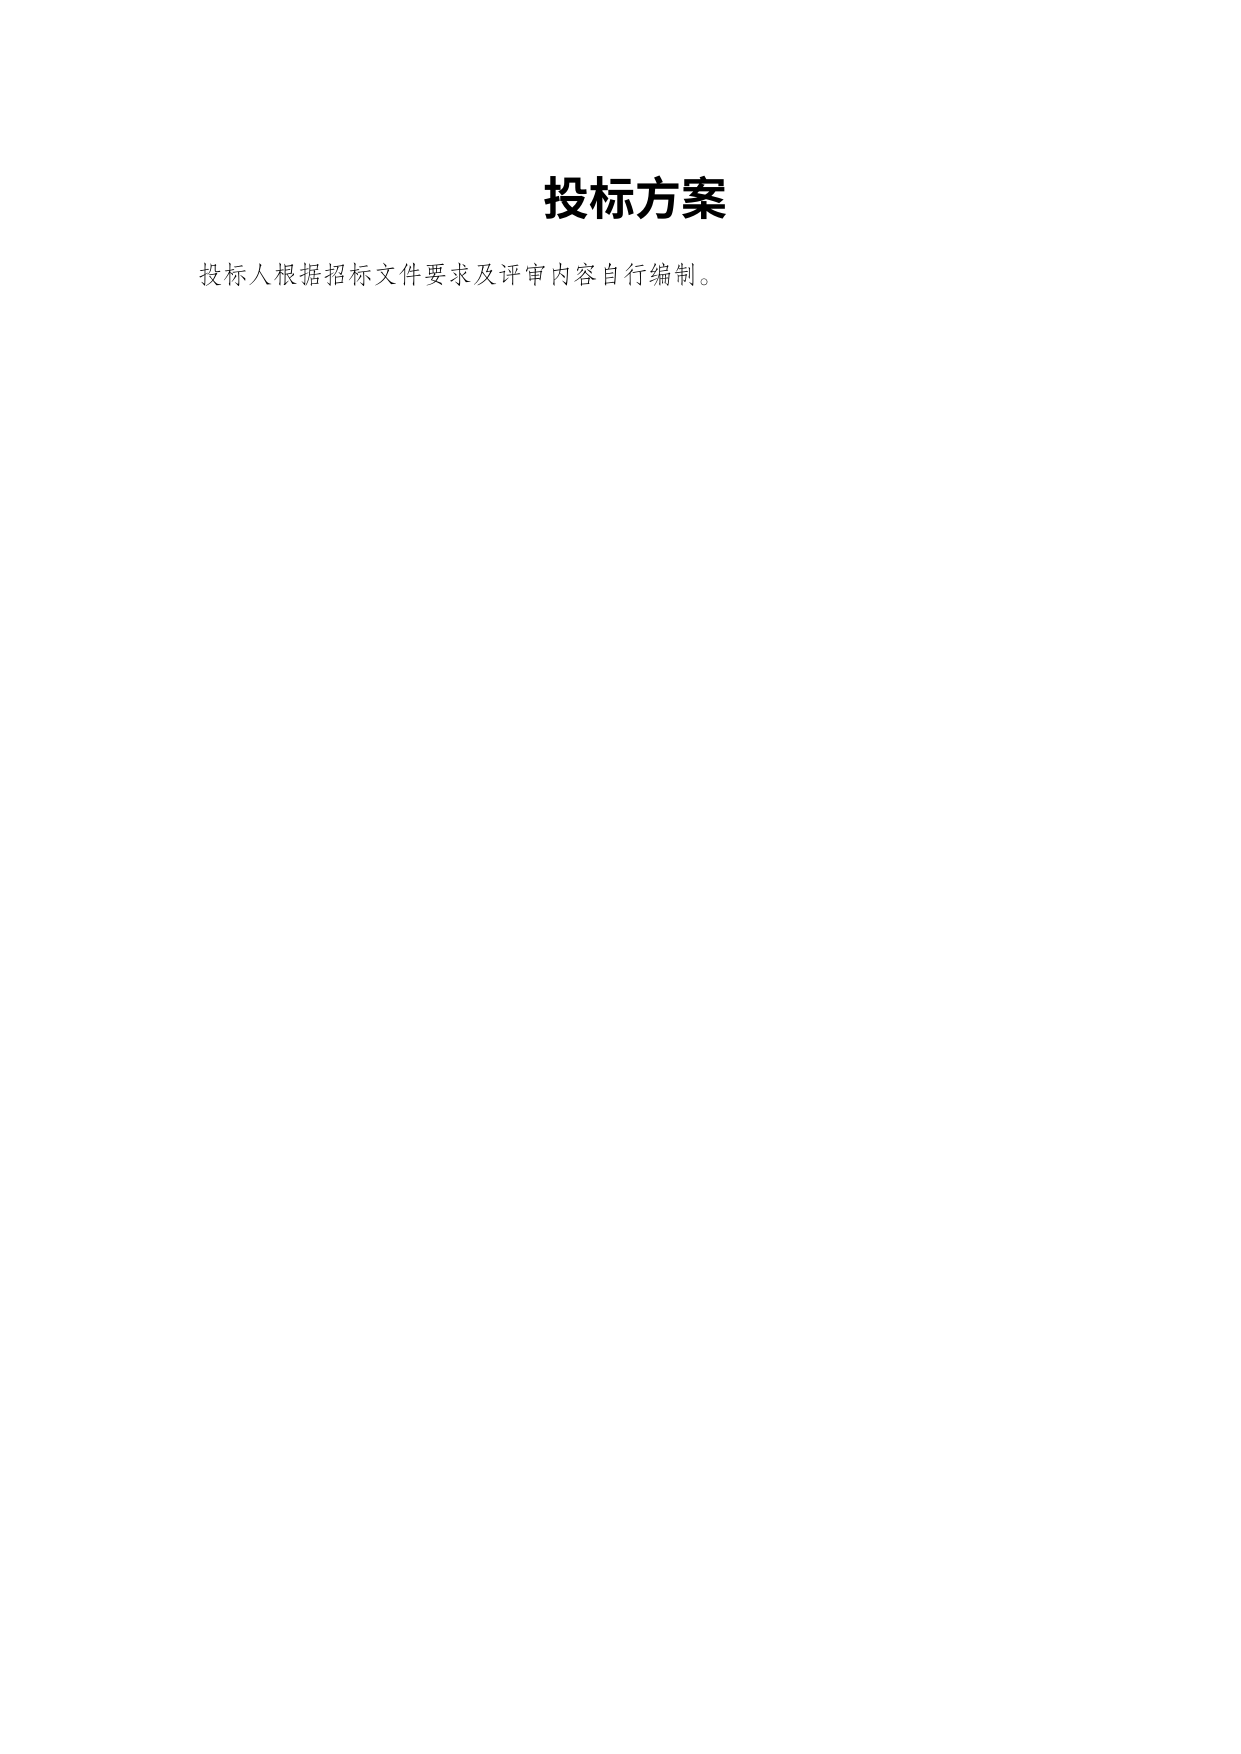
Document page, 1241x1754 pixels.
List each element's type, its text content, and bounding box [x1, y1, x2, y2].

text 投标人根据招标文件要求及评审内容自行编制。 [148, 261, 1122, 289]
text 投标方案 [148, 162, 1122, 228]
